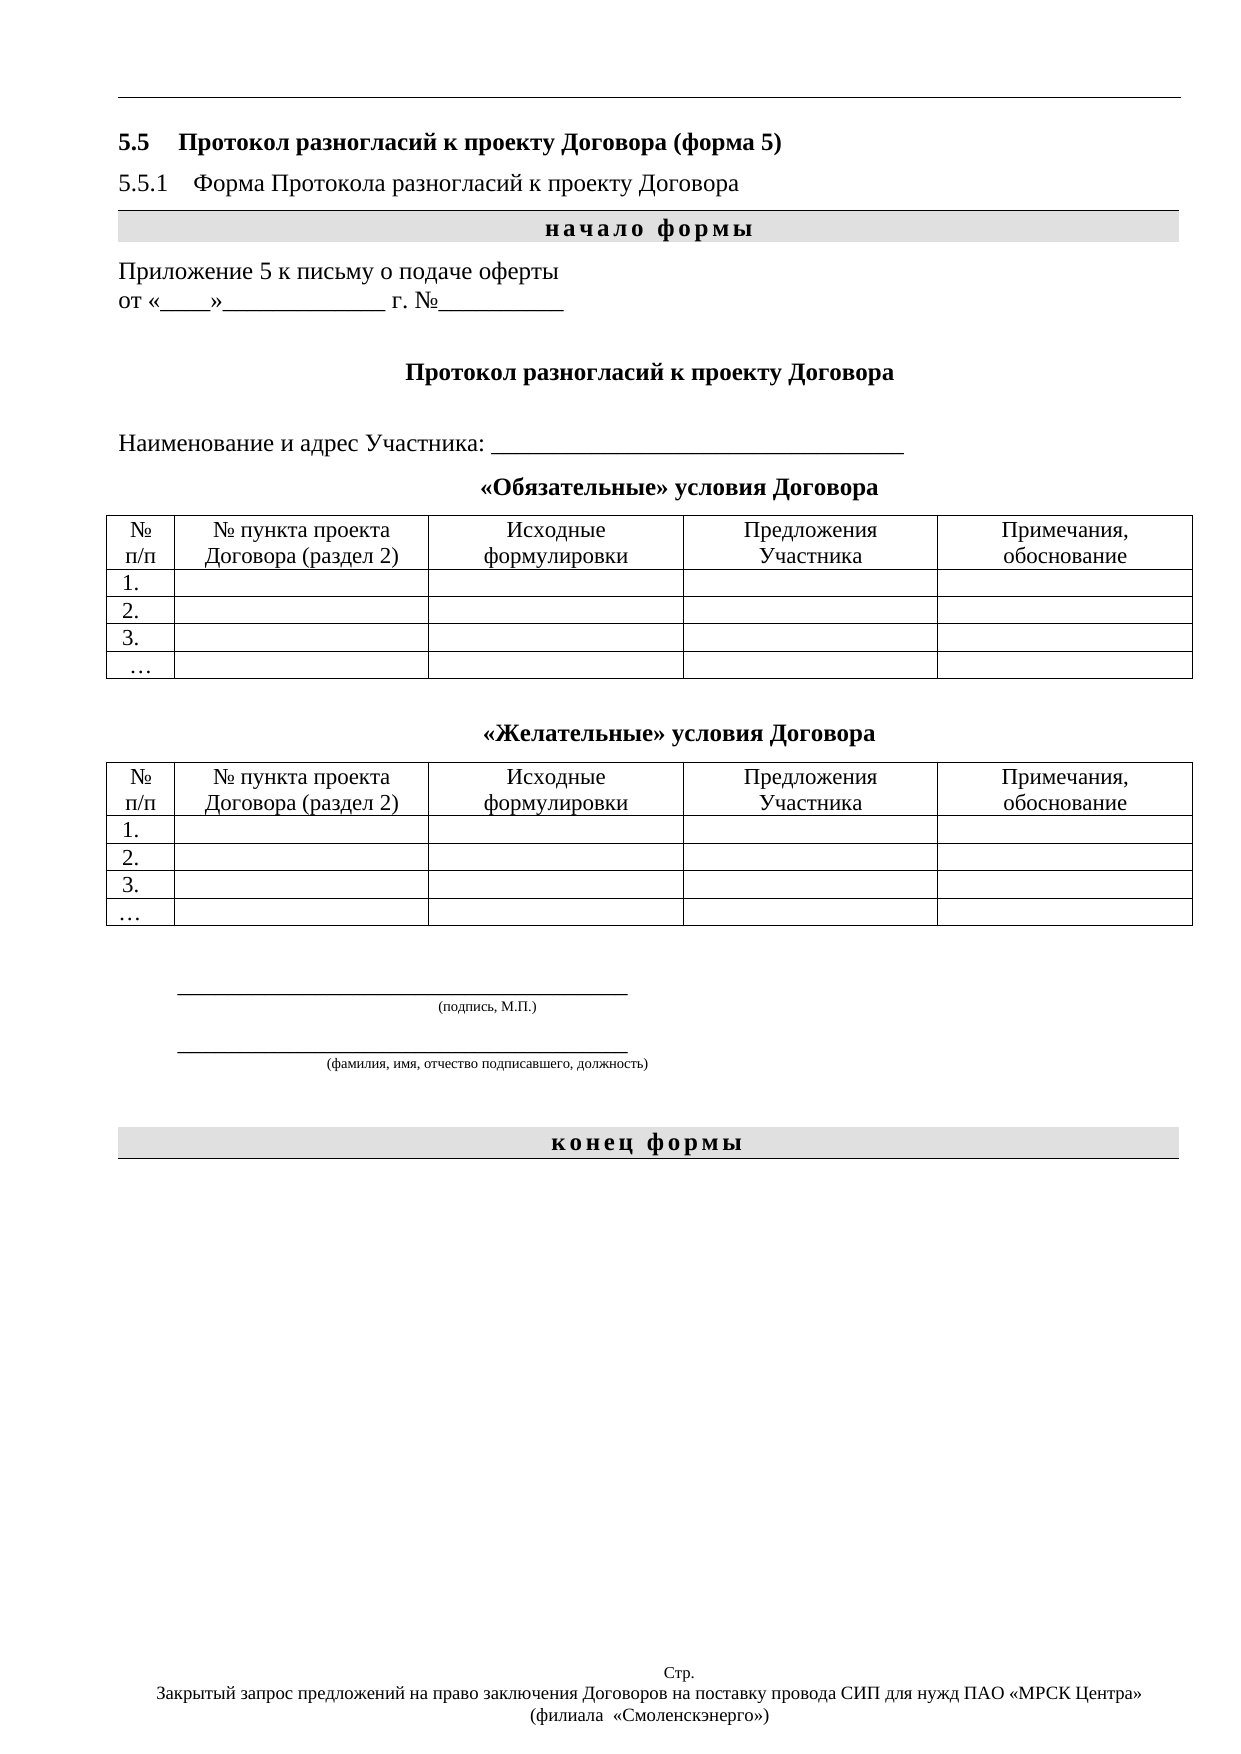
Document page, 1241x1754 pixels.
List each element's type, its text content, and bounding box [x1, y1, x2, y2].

table_cell [175, 899, 428, 925]
table_header Примечания, обоснование [938, 516, 1192, 568]
text (подпись, М.П.) [118, 998, 797, 1027]
table_cell [175, 871, 428, 898]
text Наименование и адрес Участника: _________________________________ [118, 428, 1181, 457]
table_cell [938, 597, 1192, 623]
subtitle Форма Протокола разногласий к проекту Договора [118, 168, 1181, 197]
table_header Предложения Участника [684, 516, 937, 568]
table_cell [107, 844, 174, 870]
table_cell [938, 871, 1192, 898]
table_cell [107, 597, 174, 623]
table_header № п/п [107, 516, 174, 568]
table_cell [684, 816, 937, 843]
table_cell [429, 597, 683, 623]
table_cell … [107, 899, 174, 925]
table_header № п/п [107, 763, 174, 815]
table_header № пункта проекта Договора (раздел 2) [175, 763, 428, 815]
table_cell [429, 816, 683, 843]
table_cell [175, 652, 428, 678]
table_cell [175, 597, 428, 623]
table_cell [684, 871, 937, 898]
table_cell [938, 624, 1192, 651]
table_cell [175, 816, 428, 843]
table_cell … [107, 652, 174, 678]
table_cell [684, 652, 937, 678]
table_header № пункта проекта Договора (раздел 2) [175, 516, 428, 568]
table_cell [175, 844, 428, 870]
table_cell [938, 816, 1192, 843]
text «Желательные» условия Договора [118, 718, 1181, 747]
table_cell [684, 624, 937, 651]
table_cell [429, 899, 683, 925]
text начало формы [118, 211, 1179, 242]
table_cell [938, 844, 1192, 870]
table_cell [175, 624, 428, 651]
table_cell [684, 844, 937, 870]
table_cell [429, 570, 683, 596]
text конец формы [118, 1127, 1179, 1158]
text Приложение 5 к письму о подаче оферты от «____»_____________ г. №__________ [118, 256, 1181, 313]
table_cell [429, 652, 683, 678]
table_cell [684, 570, 937, 596]
table_cell [107, 624, 174, 651]
text (фамилия, имя, отчество подписавшего, должность) [118, 1055, 797, 1084]
text Протокол разногласий к проекту Договора [118, 357, 1181, 385]
table_cell [684, 899, 937, 925]
table_cell [107, 570, 174, 596]
table_cell [938, 652, 1192, 678]
table_header Примечания, обоснование [938, 763, 1192, 815]
text ____________________________________ [118, 969, 1181, 998]
table_cell [429, 871, 683, 898]
subtitle Протокол разногласий к проекту Договора (форма 5) [118, 127, 1181, 156]
table_cell [429, 624, 683, 651]
table_cell [938, 570, 1192, 596]
table_header Предложения Участника [684, 763, 937, 815]
table_cell [175, 570, 428, 596]
text «Обязательные» условия Договора [118, 472, 1181, 500]
table_header Исходные формулировки [429, 763, 683, 815]
table_cell [429, 844, 683, 870]
table_cell [107, 816, 174, 843]
table_cell [684, 597, 937, 623]
table_header Исходные формулировки [429, 516, 683, 568]
text ____________________________________ [118, 1027, 1181, 1055]
table_cell [107, 871, 174, 898]
table_cell [938, 899, 1192, 925]
